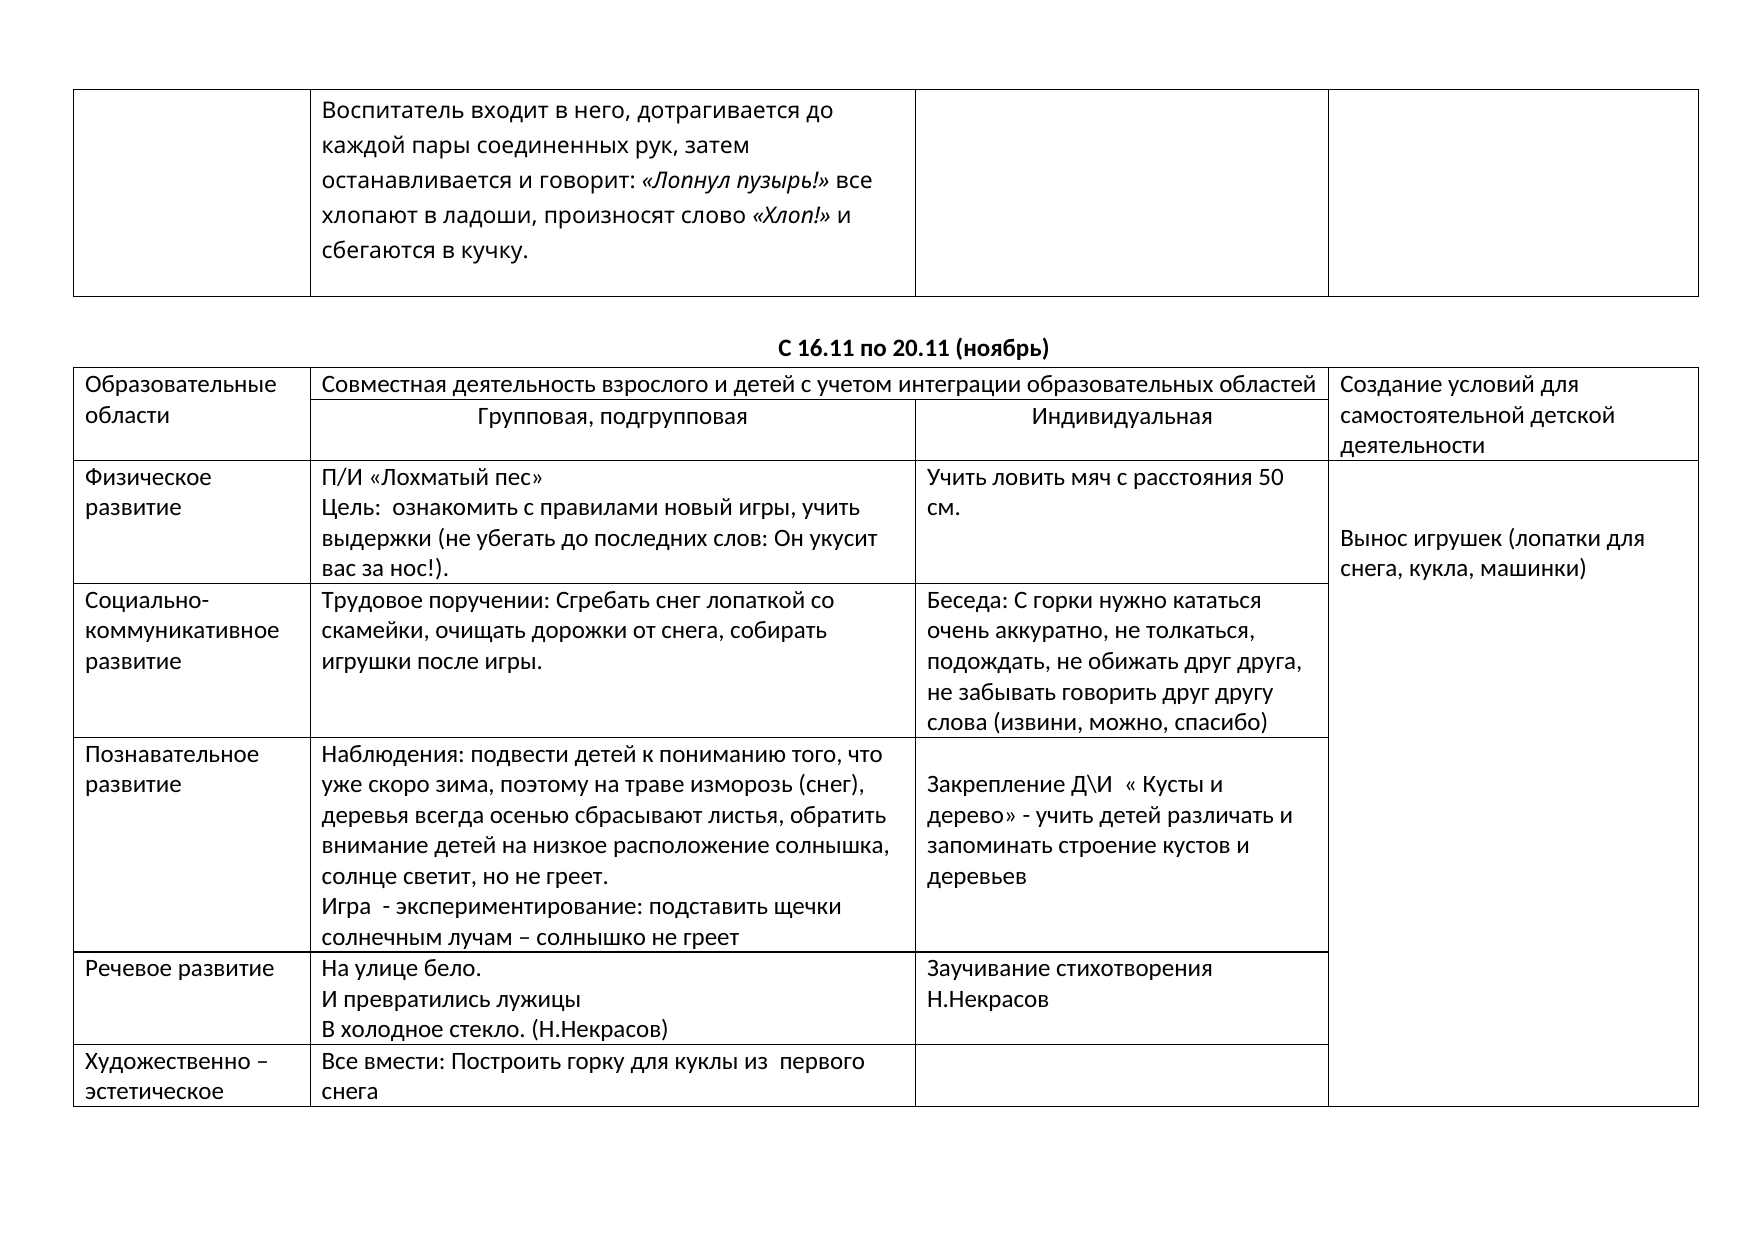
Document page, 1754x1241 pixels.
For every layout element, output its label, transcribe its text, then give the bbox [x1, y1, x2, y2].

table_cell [311, 1045, 915, 1106]
table_cell На улице бело. И превратились лужицы В холодное стекло. (Н.Некрасов) [311, 953, 915, 1044]
table_cell Наблюдения: подвести детей к пониманию того, что уже скоро зима, поэтому на траве изморозь (снег), деревья всегда осенью сбрасывают листья, обратить внимание детей на низкое расположение солнышка, солнце светит, но не греет. Игра - экспериментирование: подставить щечки солнечным лучам – солнышко не греет [311, 738, 915, 951]
table_cell Физическое развитие [74, 461, 310, 583]
table_cell Беседа: С горки нужно кататься очень аккуратно, не толкаться, подождать, не обижать друг друга, не забывать говорить друг другу слова (извини, можно, спасибо) [916, 584, 1328, 737]
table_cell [74, 90, 310, 296]
table_cell Трудовое поручении: Сгребать снег лопаткой со скамейки, очищать дорожки от снега, собирать игрушки после игры. [311, 584, 915, 737]
table_cell Индивидуальная [916, 400, 1328, 460]
table_cell Заучивание стихотворения Н.Некрасов [916, 953, 1328, 1044]
table_cell Вынос игрушек (лопатки для снега, кукла, машинки) [1329, 461, 1698, 1106]
table_header Образовательные области [74, 368, 310, 460]
table_cell Закрепление Д\И « Кусты и дерево» - учить детей различать и запоминать строение кустов и деревьев [916, 738, 1328, 951]
table_cell П/И «Лохматый пес» Цель: ознакомить с правилами новый игры, учить выдержки (не убегать до последних слов: Он укусит вас за нос!). [311, 461, 915, 583]
table_cell Социально-коммуникативное развитие [74, 584, 310, 737]
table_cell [311, 90, 915, 296]
table_header Создание условий для самостоятельной детской деятельности [1329, 368, 1698, 460]
table_header Совместная деятельность взрослого и детей с учетом интеграции образовательных областей [311, 368, 1328, 399]
table_cell Речевое развитие [74, 953, 310, 1044]
table_cell Групповая, подгрупповая [311, 400, 915, 460]
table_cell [916, 90, 1328, 296]
table_cell Учить ловить мяч с расстояния 50 см. [916, 461, 1328, 583]
table_cell [916, 1045, 1328, 1106]
table_cell Познавательное развитие [74, 738, 310, 951]
text С 16.11 по 20.11 (ноябрь) [118, 332, 1710, 363]
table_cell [74, 1045, 310, 1106]
